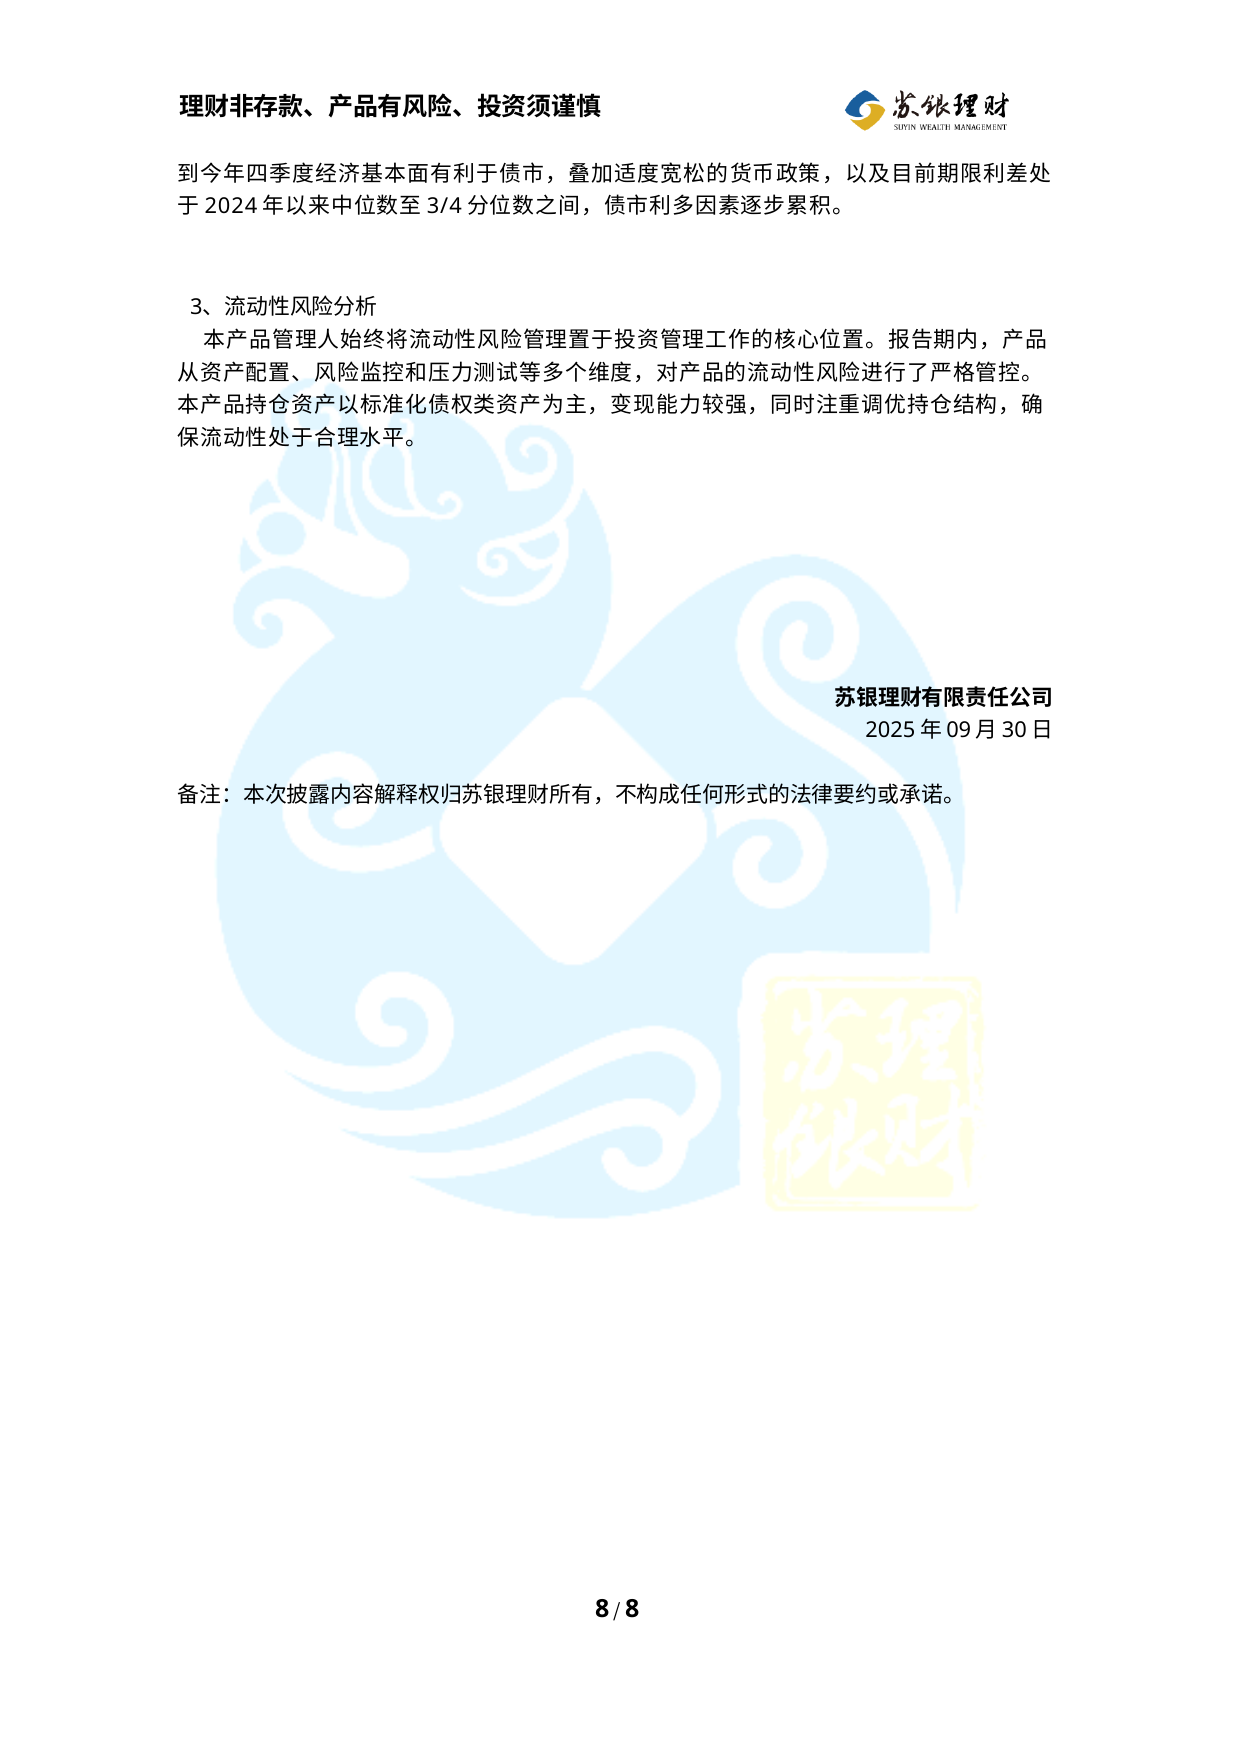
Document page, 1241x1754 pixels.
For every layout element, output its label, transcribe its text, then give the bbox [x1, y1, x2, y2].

picture [820, 72, 1039, 143]
text 备注：本次披露内容解释权归苏银理财所有，不构成任何形式的法律要约或承诺。 [177, 777, 1053, 809]
text 2025年09月30日 [177, 712, 1053, 744]
text 本产品管理人始终将流动性风险管理置于投资管理工作的核心位置。报告期内，产品从资产配置、风险监控和压力测试等多个维度，对产品的流动性风险进行了严格管控。本产品持仓资产以标准化债权类资产为主，变现能力较强，同时注重调优持仓结构，确保流动性处于合理水平。 [177, 322, 1053, 452]
text 苏银理财有限责任公司 [177, 679, 1053, 712]
subtitle 3、流动性风险分析 [190, 289, 1053, 322]
